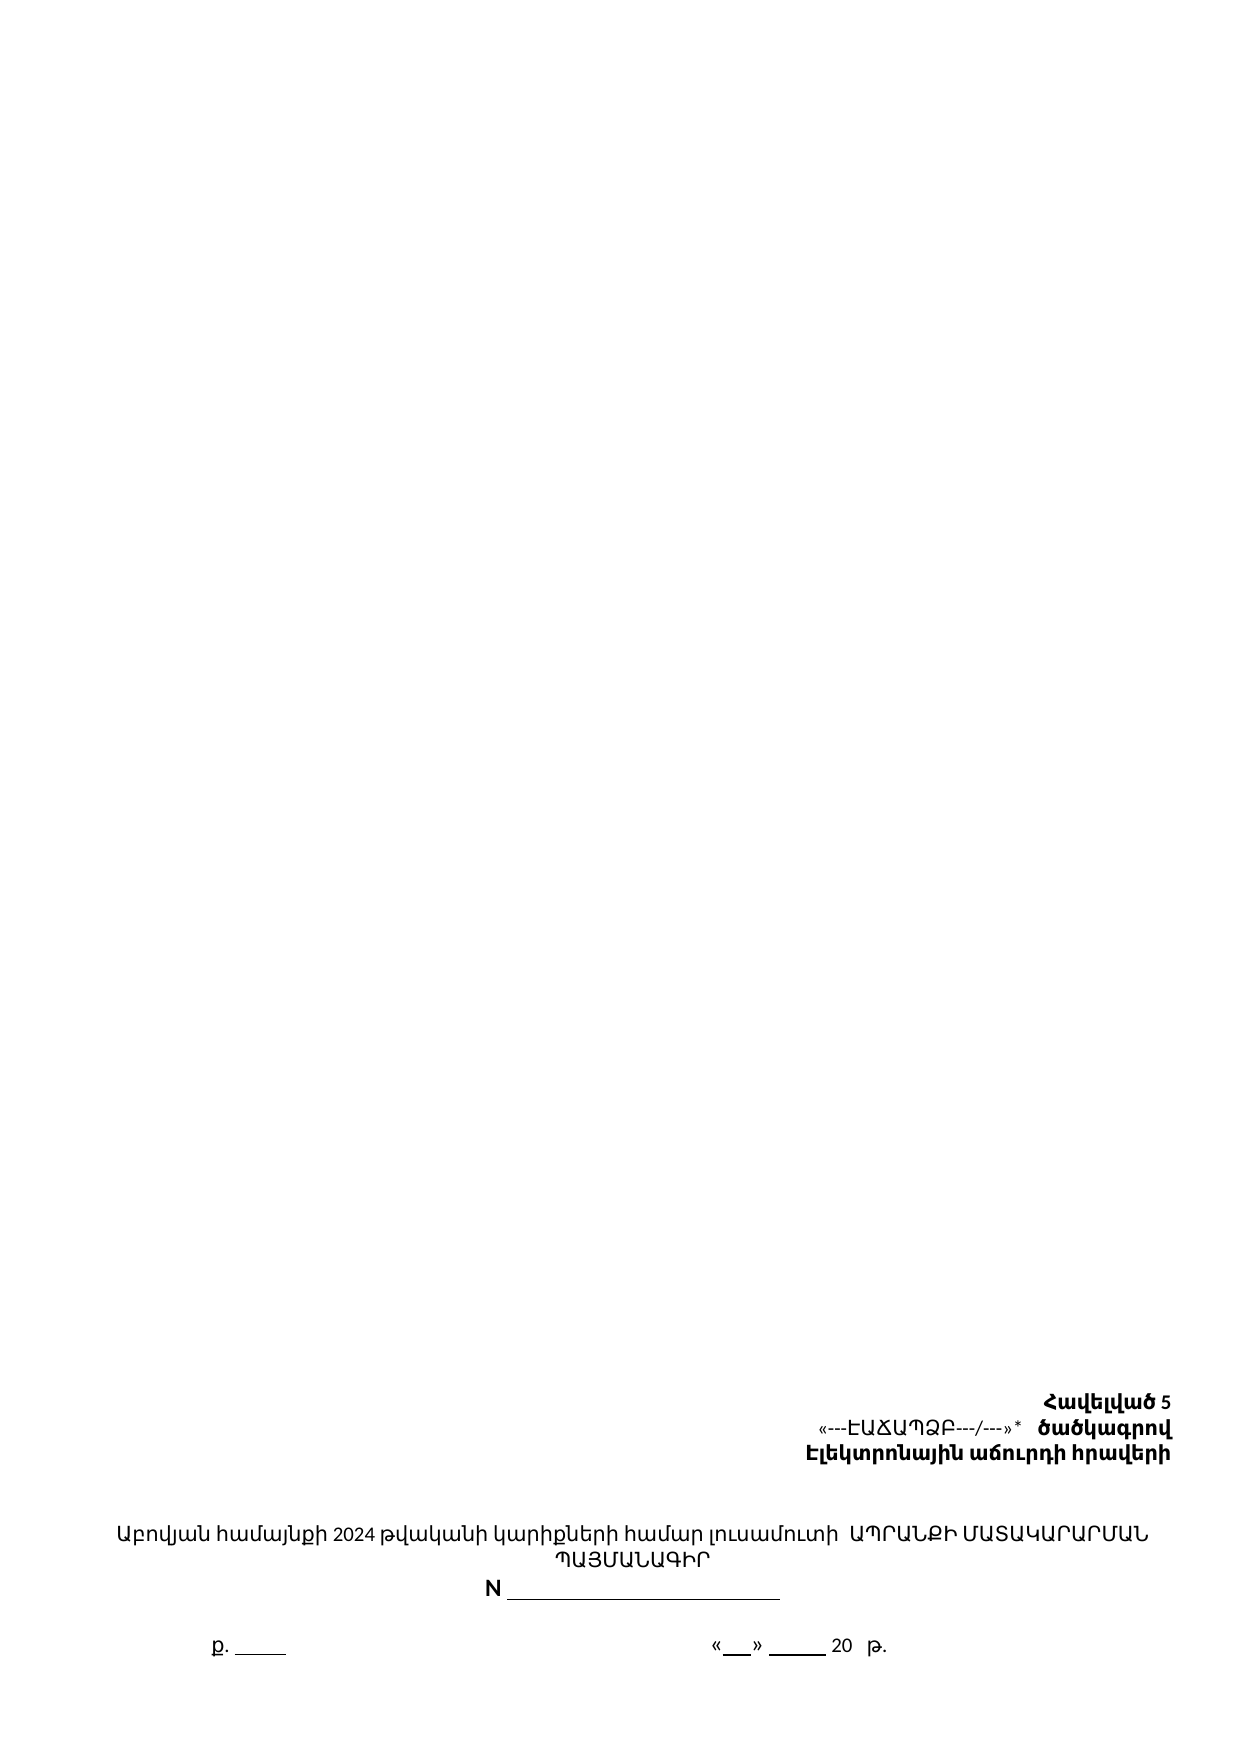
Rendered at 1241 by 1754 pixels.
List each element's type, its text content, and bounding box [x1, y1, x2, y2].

text Հավելված 5 [94, 1389, 1171, 1415]
text ՊԱՅՄԱՆԱԳԻՐ [79, 1547, 1171, 1572]
text ք. « » 20 թ. [94, 1628, 1171, 1659]
text «---ԷԱՃԱՊՁԲ---/---»* ծածկագրով [94, 1415, 1171, 1440]
text Էլեկտրոնային աճուրդի հրավերի [94, 1440, 1171, 1466]
text N [79, 1572, 1171, 1603]
text Աբովյան համայնքի 2024 թվականի կարիքների համար լուսամուտի ԱՊՐԱՆՔԻ ՄԱՏԱԿԱՐԱՐՄԱՆ [79, 1522, 1171, 1547]
